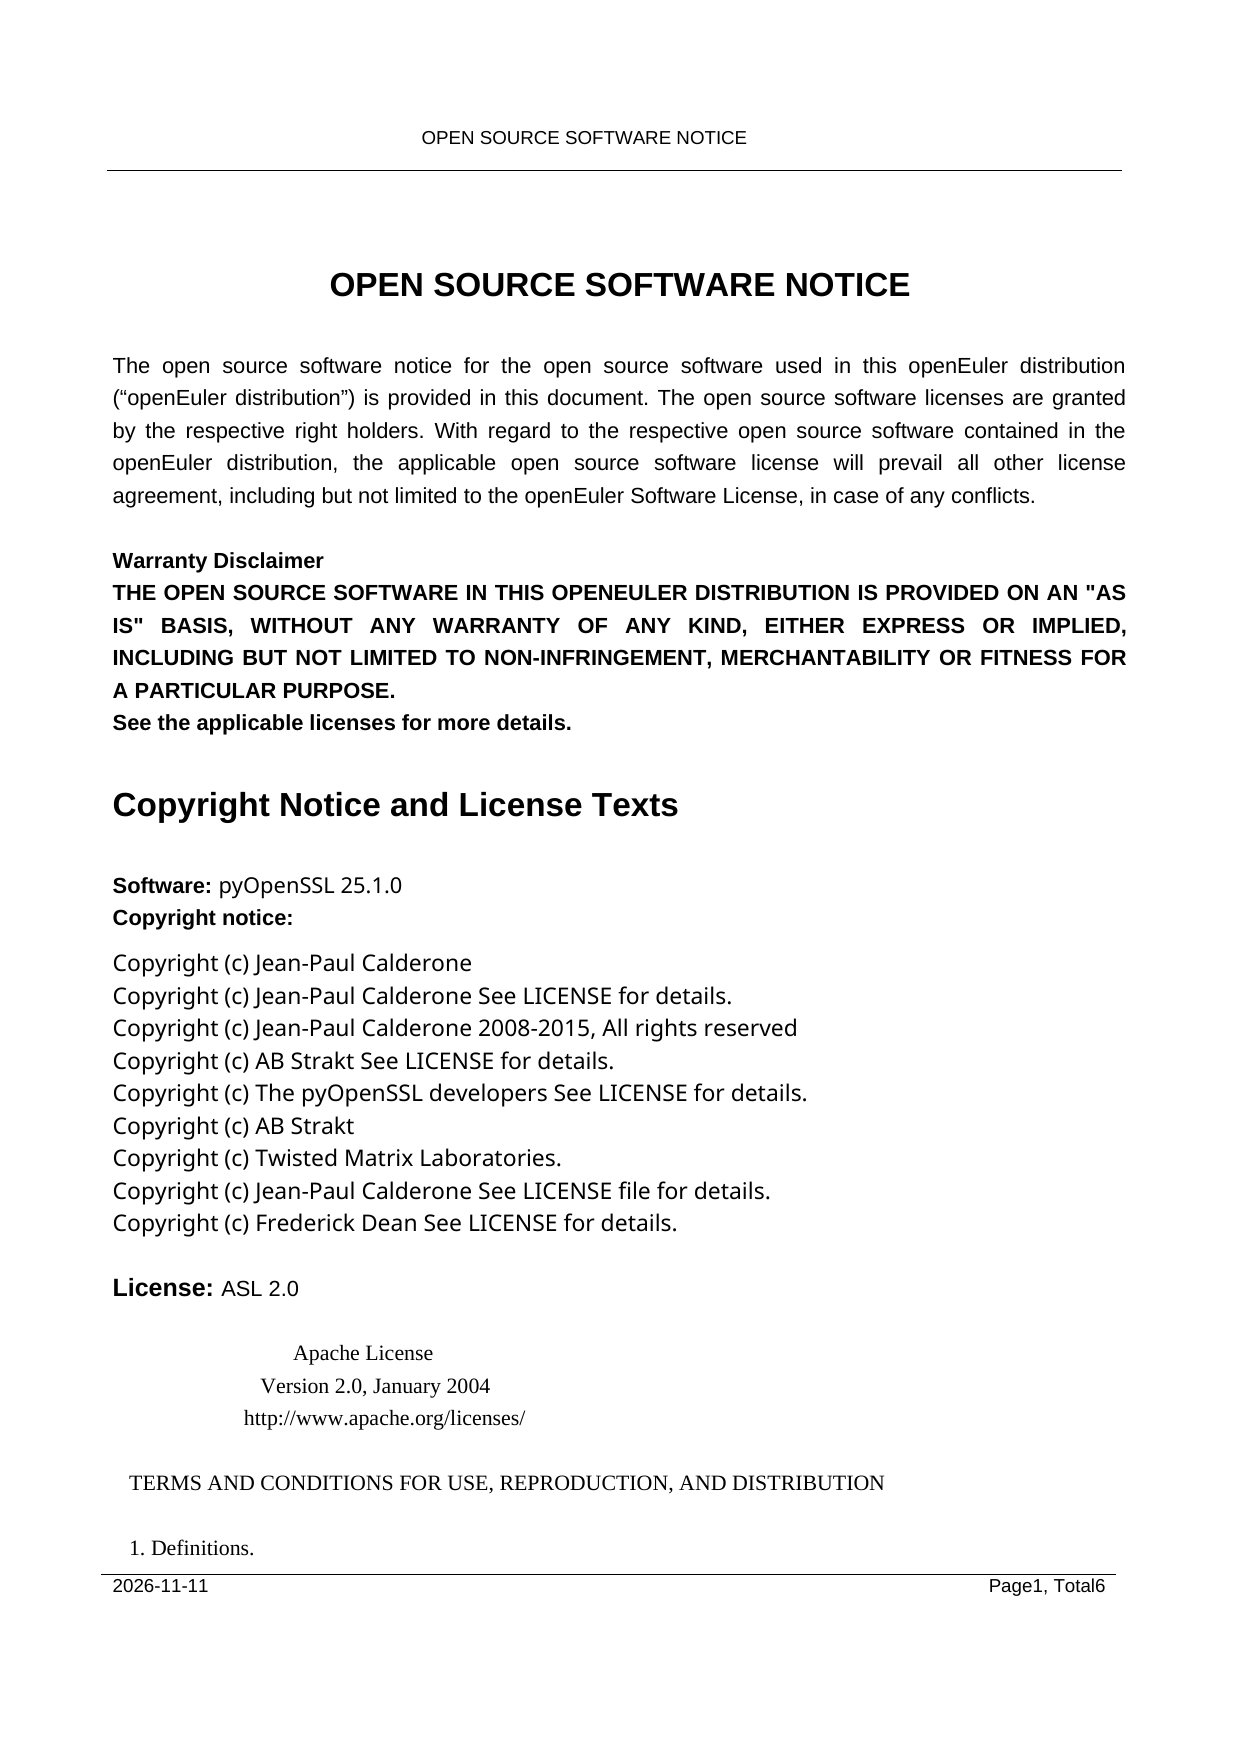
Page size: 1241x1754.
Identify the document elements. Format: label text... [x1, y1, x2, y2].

text OPEN SOURCE SOFTWARE NOTICE [112, 251, 1128, 316]
text Warranty Disclaimer [112, 544, 1128, 576]
text Copyright (c) Jean-Paul Calderone Copyright (c) Jean-Paul Calderone See LICENSE for details. Copyright (c) Jean-Paul Calderone 2008-2015, All rights reserved Copyright (c) AB Strakt See LICENSE for details. Copyright (c) The pyOpenSSL developers See LICENSE for details. Copyright (c) AB Strakt Copyright (c) Twisted Matrix Laboratories. Copyright (c) Jean-Paul Calderone See LICENSE file for details. Copyright (c) Frederick Dean See LICENSE for details. [112, 947, 1128, 1272]
text The open source software notice for the open source software used in this openEuler distribution (“openEuler distribution”) is provided in this document. The open source software licenses are granted by the respective right holders. With regard to the respective open source software contained in the openEuler distribution, the applicable open source software license will prevail all other license agreement, including but not limited to the openEuler Software License, in case of any conflicts. [112, 349, 1128, 511]
text Copyright notice: [112, 901, 1128, 934]
text Copyright Notice and License Texts [112, 771, 1128, 836]
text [112, 1304, 1128, 1564]
text License: ASL 2.0 [112, 1272, 1128, 1304]
text THE OPEN SOURCE SOFTWARE IN THIS OPENEULER DISTRIBUTION IS PROVIDED ON AN "AS IS" BASIS, WITHOUT ANY WARRANTY OF ANY KIND, EITHER EXPRESS OR IMPLIED, INCLUDING BUT NOT LIMITED TO NON-INFRINGEMENT, MERCHANTABILITY OR FITNESS FOR A PARTICULAR PURPOSE. See the applicable licenses for more details. [112, 576, 1128, 739]
title Software: pyOpenSSL 25.1.0 [112, 869, 1128, 901]
